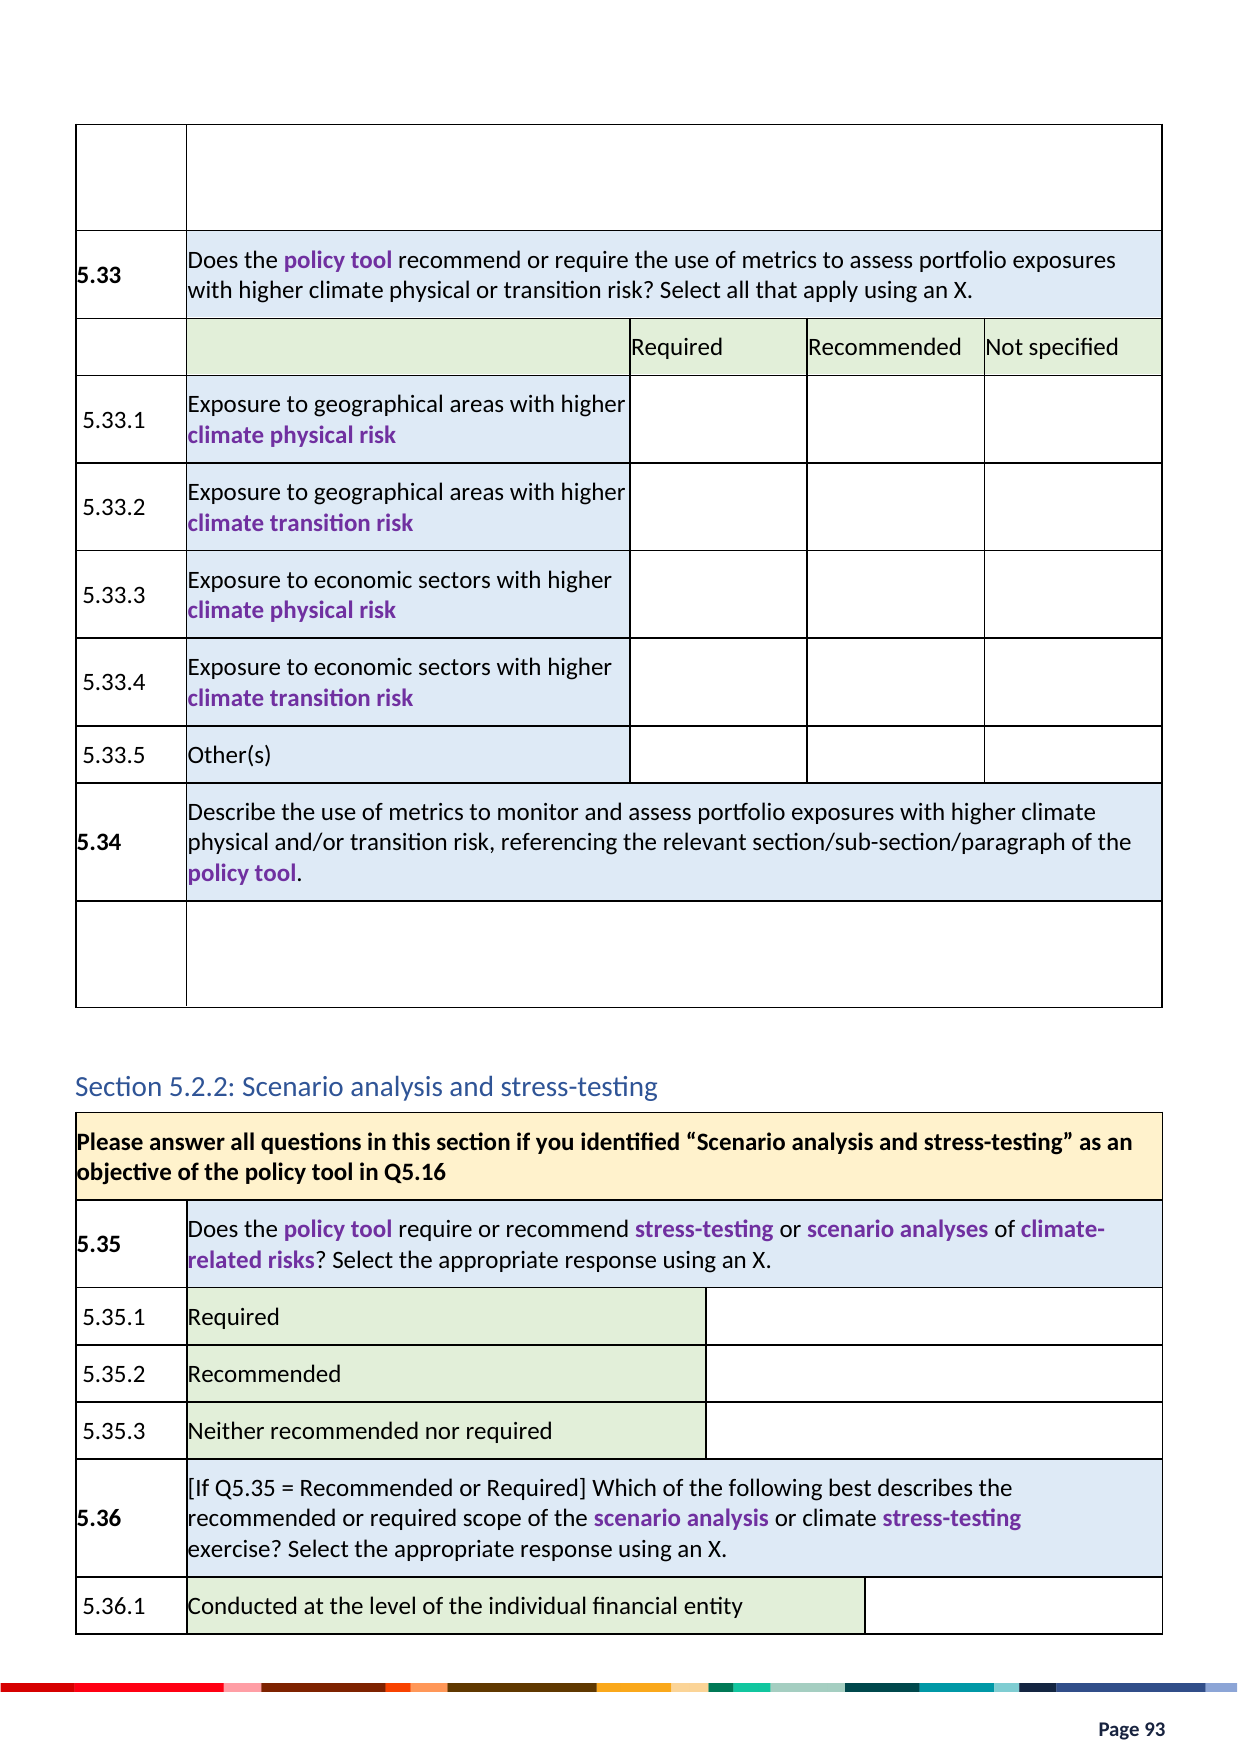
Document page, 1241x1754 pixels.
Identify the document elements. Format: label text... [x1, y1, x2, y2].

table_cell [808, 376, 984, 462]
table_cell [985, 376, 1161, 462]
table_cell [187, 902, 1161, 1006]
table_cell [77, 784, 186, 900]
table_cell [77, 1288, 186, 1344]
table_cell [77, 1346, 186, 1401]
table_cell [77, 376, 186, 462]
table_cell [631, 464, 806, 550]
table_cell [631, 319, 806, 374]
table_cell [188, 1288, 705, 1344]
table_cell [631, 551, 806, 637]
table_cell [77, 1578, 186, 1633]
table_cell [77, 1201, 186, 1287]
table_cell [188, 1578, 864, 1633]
picture [0, 1683, 1236, 1692]
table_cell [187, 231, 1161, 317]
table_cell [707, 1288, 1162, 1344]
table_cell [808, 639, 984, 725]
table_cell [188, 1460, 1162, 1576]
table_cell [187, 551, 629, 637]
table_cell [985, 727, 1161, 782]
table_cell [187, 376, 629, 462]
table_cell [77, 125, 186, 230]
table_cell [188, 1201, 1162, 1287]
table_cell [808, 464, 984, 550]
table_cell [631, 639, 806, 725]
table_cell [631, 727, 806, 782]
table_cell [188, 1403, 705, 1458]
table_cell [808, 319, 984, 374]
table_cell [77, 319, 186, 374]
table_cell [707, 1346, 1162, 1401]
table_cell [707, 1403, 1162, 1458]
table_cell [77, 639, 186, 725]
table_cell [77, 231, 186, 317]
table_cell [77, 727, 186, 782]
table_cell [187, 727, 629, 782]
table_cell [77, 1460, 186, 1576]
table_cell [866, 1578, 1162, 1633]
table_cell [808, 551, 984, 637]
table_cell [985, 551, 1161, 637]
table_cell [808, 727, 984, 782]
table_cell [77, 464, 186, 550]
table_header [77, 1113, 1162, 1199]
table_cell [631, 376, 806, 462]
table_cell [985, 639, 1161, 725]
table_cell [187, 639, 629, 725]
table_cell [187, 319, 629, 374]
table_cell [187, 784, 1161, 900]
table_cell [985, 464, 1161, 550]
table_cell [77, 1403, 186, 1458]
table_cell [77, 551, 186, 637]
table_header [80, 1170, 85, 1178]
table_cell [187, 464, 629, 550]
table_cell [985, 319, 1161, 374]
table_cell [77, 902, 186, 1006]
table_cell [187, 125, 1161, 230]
subtitle Section 5.2.2: Scenario analysis and stress-testing [75, 1068, 1165, 1103]
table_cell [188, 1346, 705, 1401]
